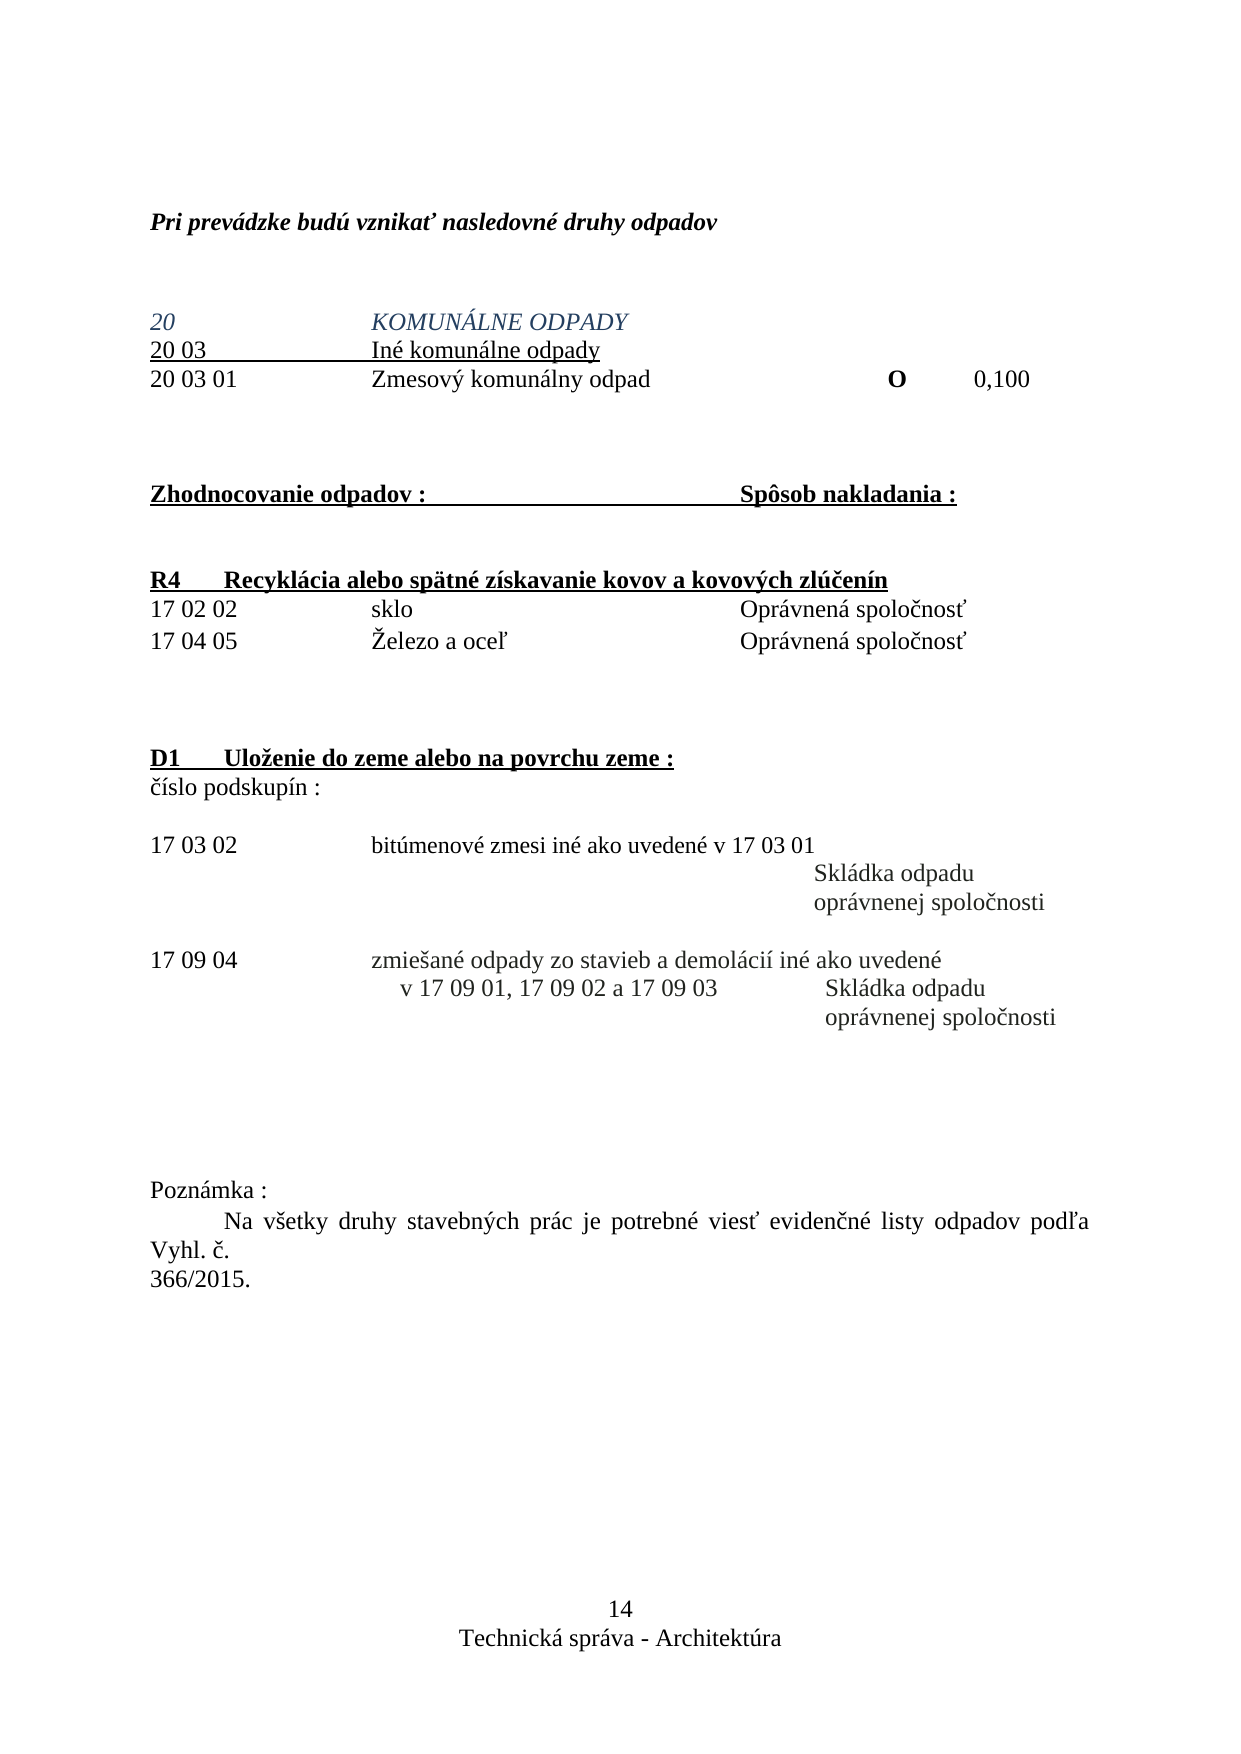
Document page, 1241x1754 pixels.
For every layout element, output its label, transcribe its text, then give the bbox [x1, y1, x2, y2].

text Zhodnocovanie odpadov : Spôsob nakladania : [150, 479, 1090, 508]
text číslo podskupín : [150, 772, 1090, 801]
text Skládka odpadu oprávnenej spoločnosti [814, 858, 1090, 916]
text v 17 09 01, 17 09 02 a 17 09 03 Skládka odpadu oprávnenej spoločnosti [400, 973, 1090, 1031]
text 20 03 Iné komunálne odpady [150, 335, 1090, 364]
subtitle 20 KOMUNÁLNE ODPADY [150, 307, 1090, 335]
text R4 Recyklácia alebo spätné získavanie kovov a kovových zlúčenín [150, 565, 1090, 594]
text D1 Uloženie do zeme alebo na povrchu zeme : [150, 743, 1090, 772]
text 366/2015. [150, 1264, 1090, 1293]
text 17 04 05 Železo a oceľ Oprávnená spoločnosť [150, 626, 1090, 654]
text 17 02 02 sklo Oprávnená spoločnosť [150, 594, 1090, 623]
text Poznámka : [150, 1175, 1090, 1203]
text 17 03 02 bitúmenové zmesi iné ako uvedené v 17 03 01 [150, 830, 1090, 858]
text 17 09 04 zmiešané odpady zo stavieb a demolácií iné ako uvedené [150, 945, 1090, 973]
text 20 03 01 Zmesový komunálny odpad O 0,100 [150, 364, 1090, 393]
text Na všetky druhy stavebných prác je potrebné viesť evidenčné listy odpadov podľa Vyhl. č. [150, 1206, 1090, 1264]
text Pri prevádzke budú vznikať nasledovné druhy odpadov [150, 207, 1090, 236]
